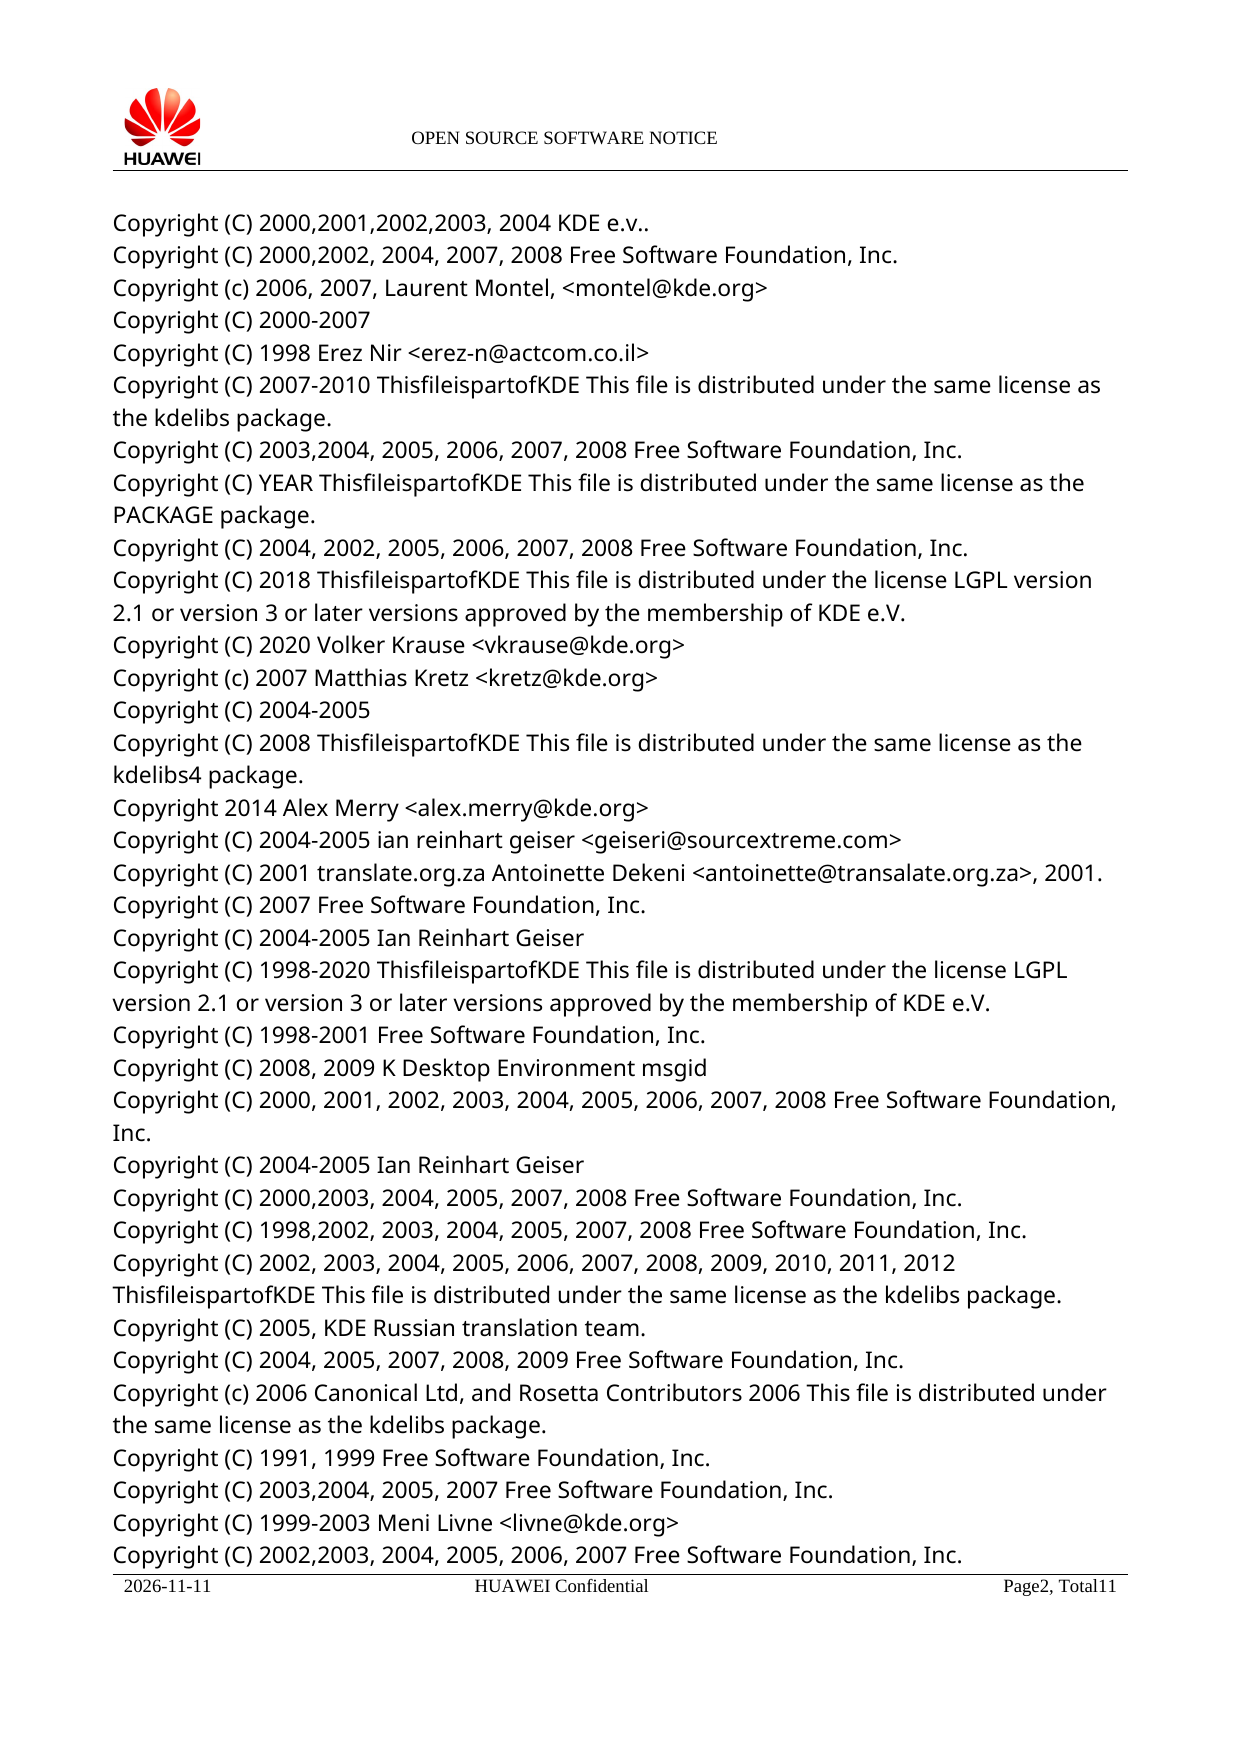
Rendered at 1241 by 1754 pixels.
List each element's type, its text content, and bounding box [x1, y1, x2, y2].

picture [124, 88, 201, 165]
